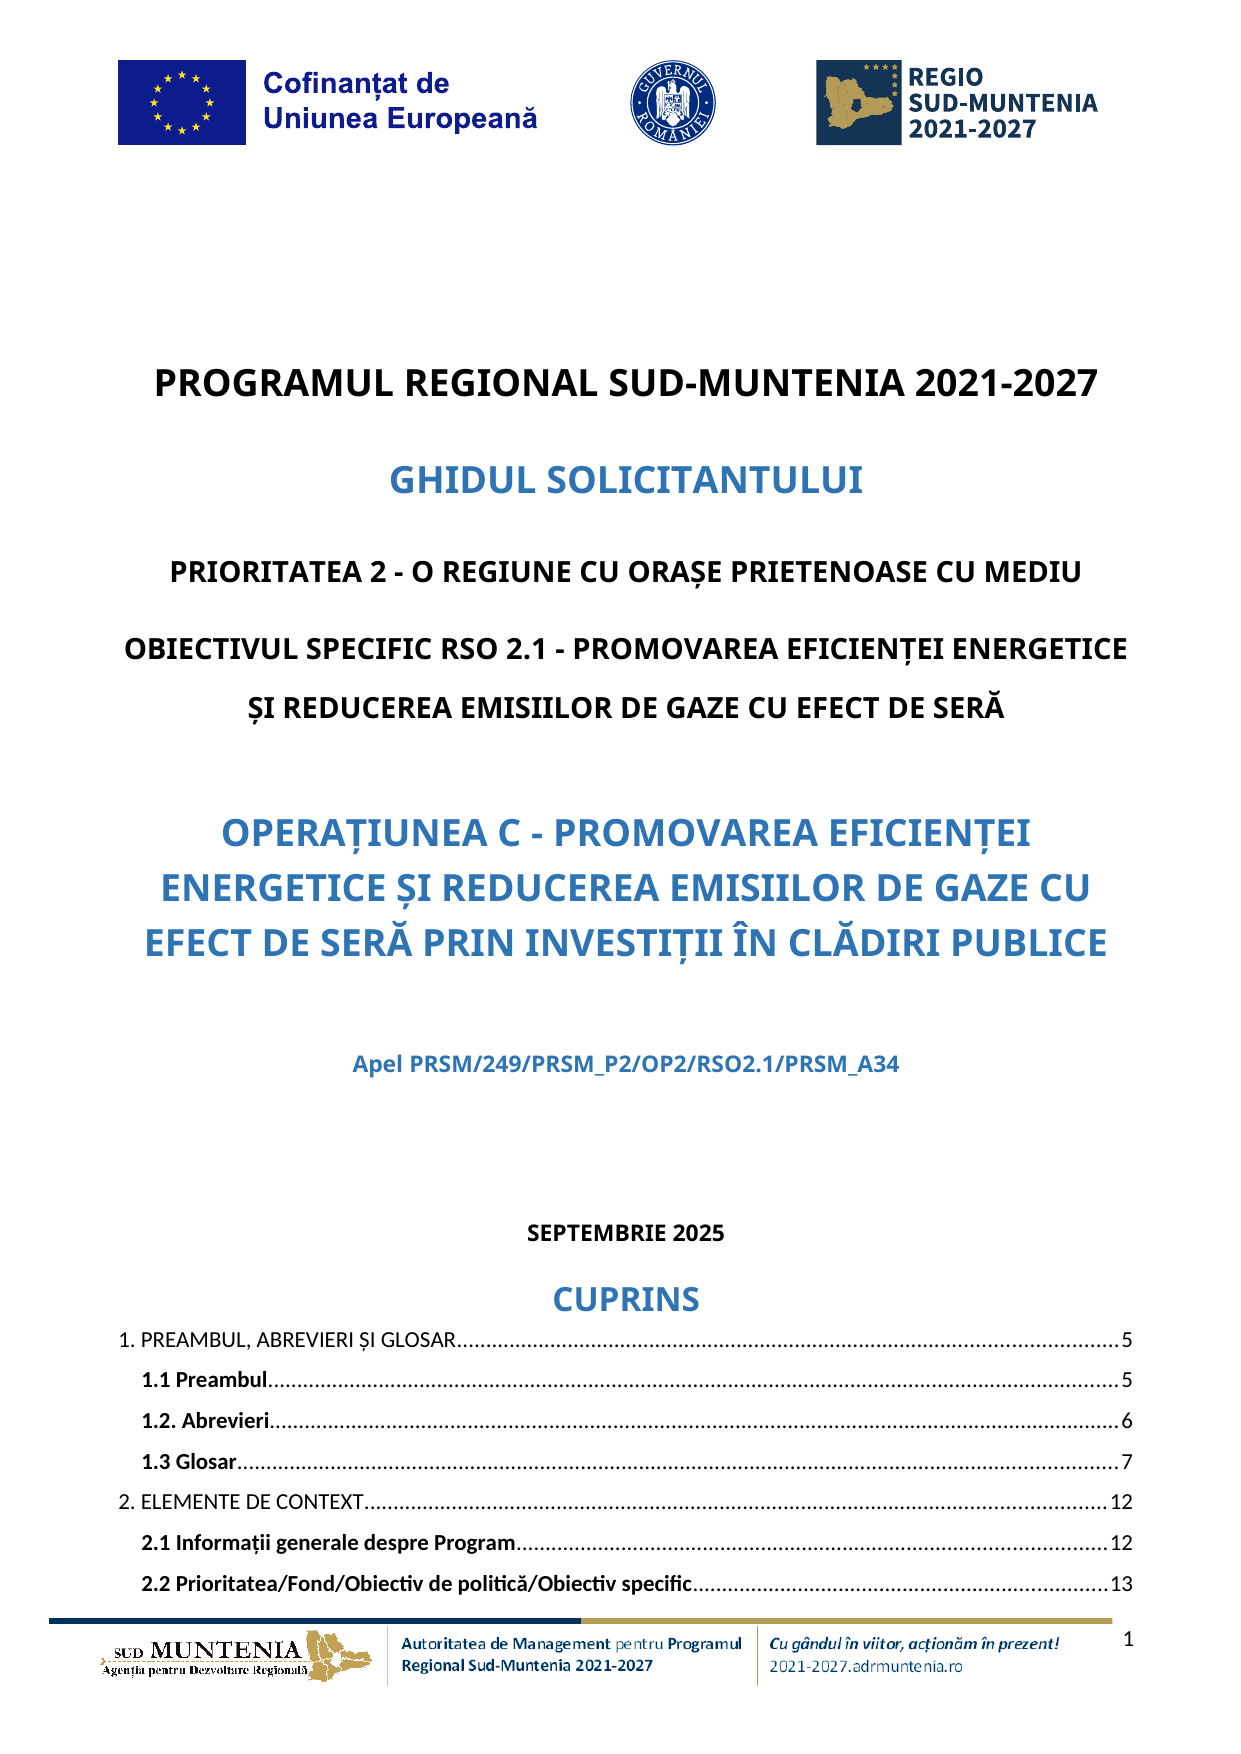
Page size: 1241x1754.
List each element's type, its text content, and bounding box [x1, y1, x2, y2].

text OPERAȚIUNEA C - PROMOVAREA EFICIENȚEI ENERGETICE ȘI REDUCEREA EMISIILOR DE GAZE CU EFECT DE SERĂ PRIN INVESTIȚII ÎN CLĂDIRI PUBLICE [118, 806, 1134, 968]
text GHIDUL SOLICITANTULUI [118, 454, 1134, 505]
text Apel PRSM/249/PRSM_P2/OP2/RSO2.1/PRSM_A34 [118, 1048, 1134, 1079]
text PRIORITATEA 2 - O REGIUNE CU ORAȘE PRIETENOASE CU MEDIU [118, 552, 1134, 591]
picture [49, 1618, 1113, 1686]
text PROGRAMUL REGIONAL SUD-MUNTENIA 2021-2027 [118, 356, 1134, 407]
text SEPTEMBRIE 2025 [118, 1217, 1134, 1248]
text OBIECTIVUL SPECIFIC RSO 2.1 - PROMOVAREA EFICIENȚEI ENERGETICE ȘI REDUCEREA EMISIILOR DE GAZE CU EFECT DE SERĂ [118, 628, 1134, 727]
